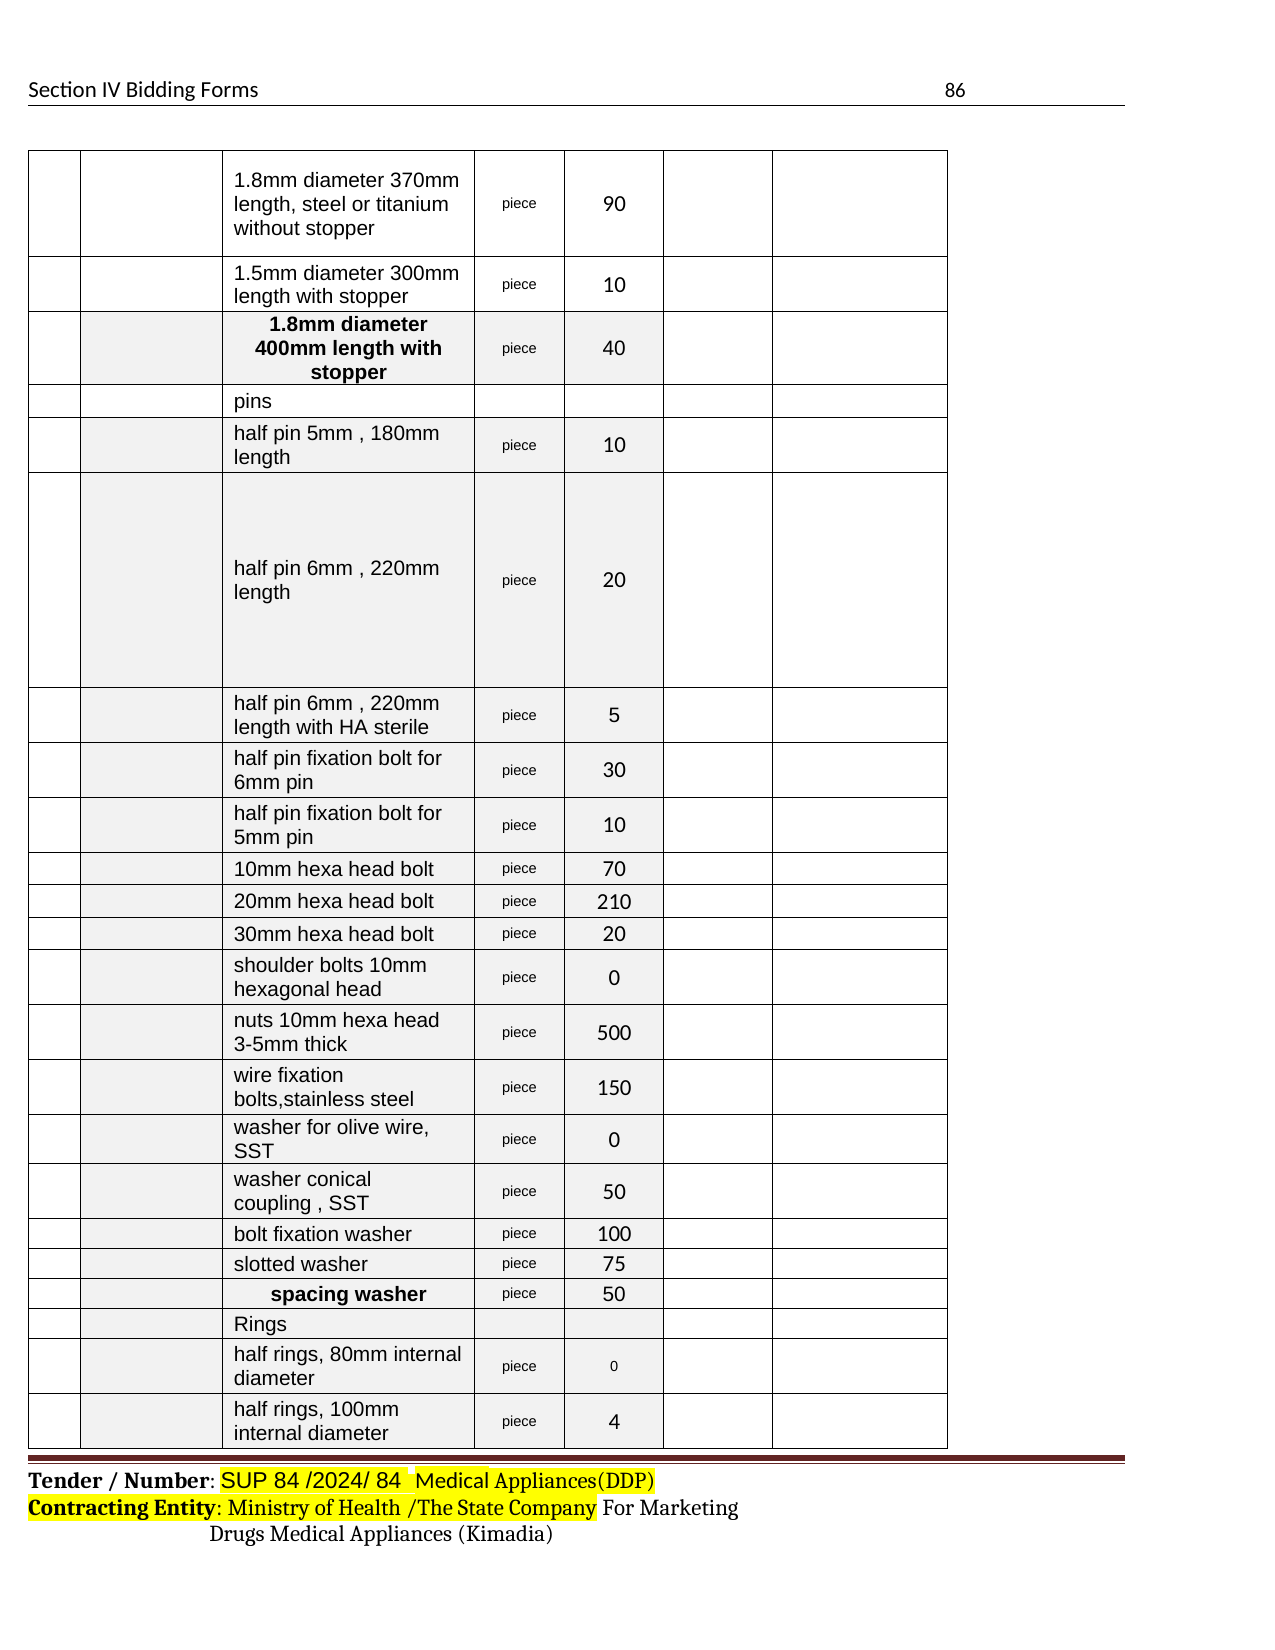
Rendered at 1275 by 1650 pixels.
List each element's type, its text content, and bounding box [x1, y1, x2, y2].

table_cell [773, 385, 947, 417]
table_cell half pin fixation bolt for 5mm pin [223, 798, 474, 852]
table_cell 20 [565, 918, 663, 949]
table_cell [29, 950, 80, 1004]
table_cell [773, 1279, 947, 1308]
table_cell 500 [565, 1005, 663, 1059]
table_cell [81, 918, 222, 949]
table_cell [664, 1339, 772, 1393]
table_cell [29, 688, 80, 742]
table_cell piece [475, 312, 564, 384]
table_cell [29, 885, 80, 917]
table_cell 10 [565, 418, 663, 472]
table_cell [773, 1339, 947, 1393]
table_cell [81, 1279, 222, 1308]
table_cell [664, 950, 772, 1004]
table_cell [81, 885, 222, 917]
table_cell [81, 1115, 222, 1163]
table_cell 40 [565, 312, 663, 384]
table_cell piece [475, 1249, 564, 1278]
table_cell [81, 1249, 222, 1278]
table_cell [29, 473, 80, 687]
table_cell [773, 151, 947, 256]
table_cell piece [475, 418, 564, 472]
table_cell [29, 1309, 80, 1338]
table_cell 1.8mm diameter 370mm length, steel or titanium without stopper [223, 151, 474, 256]
table_cell [565, 385, 663, 417]
table_cell slotted washer [223, 1249, 474, 1278]
table_cell [773, 473, 947, 687]
table_cell [29, 853, 80, 884]
table_cell wire fixation bolts,stainless steel [223, 1060, 474, 1114]
table_cell [81, 688, 222, 742]
table_cell 70 [565, 853, 663, 884]
table_cell [81, 418, 222, 472]
table_cell 100 [565, 1219, 663, 1248]
table_cell [773, 798, 947, 852]
table_cell 5 [565, 688, 663, 742]
table_cell [664, 1394, 772, 1448]
table_cell 150 [565, 1060, 663, 1114]
table_cell pins [223, 385, 474, 417]
table_cell piece [475, 1164, 564, 1218]
table_cell [773, 853, 947, 884]
table_cell [664, 385, 772, 417]
table_cell [81, 1060, 222, 1114]
table_cell [664, 151, 772, 256]
table_cell 0 [565, 1339, 663, 1393]
table_cell 20 [565, 473, 663, 687]
table_cell [664, 885, 772, 917]
table_cell 10 [565, 257, 663, 311]
table_cell piece [475, 257, 564, 311]
table_cell 1.5mm diameter 300mm length with stopper [223, 257, 474, 311]
table_cell [664, 743, 772, 797]
table_cell 0 [565, 1115, 663, 1163]
table_cell [664, 1219, 772, 1248]
table_cell 4 [565, 1394, 663, 1448]
table_cell 210 [565, 885, 663, 917]
table_cell [773, 885, 947, 917]
table_cell [29, 257, 80, 311]
table_cell [773, 312, 947, 384]
table_cell [81, 853, 222, 884]
table_cell [664, 418, 772, 472]
table_cell bolt fixation washer [223, 1219, 474, 1248]
table_cell [773, 1164, 947, 1218]
table_cell [81, 1339, 222, 1393]
table_cell half rings, 80mm internal diameter [223, 1339, 474, 1393]
table_cell [773, 1005, 947, 1059]
table_cell spacing washer [223, 1279, 474, 1308]
table_cell [29, 1279, 80, 1308]
table_cell 20mm hexa head bolt [223, 885, 474, 917]
table_cell [664, 473, 772, 687]
table_cell [664, 918, 772, 949]
table_cell piece [475, 1115, 564, 1163]
table_cell [81, 798, 222, 852]
table_cell 1.8mm diameter 400mm length with stopper [223, 312, 474, 384]
table_cell [773, 950, 947, 1004]
table_cell piece [475, 1394, 564, 1448]
table_cell [664, 853, 772, 884]
table_cell [29, 918, 80, 949]
table_cell [664, 312, 772, 384]
table_cell [81, 1005, 222, 1059]
table_cell [29, 798, 80, 852]
table_cell 0 [565, 950, 663, 1004]
table_cell 10 [565, 798, 663, 852]
table_cell [29, 1115, 80, 1163]
table_cell [664, 1164, 772, 1218]
table_cell piece [475, 688, 564, 742]
table_cell piece [475, 1005, 564, 1059]
table_cell [29, 385, 80, 417]
table_cell half pin 6mm , 220mm length [223, 473, 474, 687]
table_cell [29, 1164, 80, 1218]
table_cell [81, 473, 222, 687]
table_cell [773, 688, 947, 742]
table_cell [475, 385, 564, 417]
table_cell [773, 418, 947, 472]
table_cell [81, 1219, 222, 1248]
table_cell Rings [223, 1309, 474, 1338]
table_cell piece [475, 798, 564, 852]
table_cell [29, 418, 80, 472]
table_cell [29, 1060, 80, 1114]
table_cell [773, 918, 947, 949]
table_cell half rings, 100mm internal diameter [223, 1394, 474, 1448]
table_cell 50 [565, 1164, 663, 1218]
table_cell piece [475, 1060, 564, 1114]
table_cell 30mm hexa head bolt [223, 918, 474, 949]
table_cell washer for olive wire, SST [223, 1115, 474, 1163]
table_cell [664, 1060, 772, 1114]
table_cell [773, 1060, 947, 1114]
table_cell [664, 1249, 772, 1278]
table_cell [29, 151, 80, 256]
table_cell [81, 1394, 222, 1448]
table_cell shoulder bolts 10mm hexagonal head [223, 950, 474, 1004]
table_cell piece [475, 473, 564, 687]
table_cell [773, 1249, 947, 1278]
table_cell [29, 1219, 80, 1248]
table_cell [475, 1309, 564, 1338]
table_cell piece [475, 151, 564, 256]
table_cell half pin 6mm , 220mm length with HA sterile [223, 688, 474, 742]
table_cell piece [475, 743, 564, 797]
table_cell [81, 950, 222, 1004]
table_cell [81, 257, 222, 311]
table_cell [664, 257, 772, 311]
table_cell [29, 312, 80, 384]
table_cell piece [475, 1339, 564, 1393]
table_cell [29, 1339, 80, 1393]
table_cell [29, 1249, 80, 1278]
table_cell [565, 1309, 663, 1338]
table_cell [81, 1309, 222, 1338]
table_cell [29, 1394, 80, 1448]
table_cell 90 [565, 151, 663, 256]
table_cell 10mm hexa head bolt [223, 853, 474, 884]
table_cell [773, 1219, 947, 1248]
table_cell [664, 798, 772, 852]
table_cell 30 [565, 743, 663, 797]
table_cell [29, 1005, 80, 1059]
table_cell [664, 1309, 772, 1338]
table_cell half pin fixation bolt for 6mm pin [223, 743, 474, 797]
table_cell 75 [565, 1249, 663, 1278]
table_cell piece [475, 1279, 564, 1308]
table_cell [81, 151, 222, 256]
table_cell half pin 5mm , 180mm length [223, 418, 474, 472]
table_cell piece [475, 885, 564, 917]
table_cell washer conical coupling , SST [223, 1164, 474, 1218]
table_cell piece [475, 853, 564, 884]
table_cell [773, 1115, 947, 1163]
table_cell [664, 1115, 772, 1163]
table_cell [773, 743, 947, 797]
table_cell [81, 743, 222, 797]
table_cell piece [475, 950, 564, 1004]
table_cell [81, 1164, 222, 1218]
table_cell [773, 1309, 947, 1338]
table_cell [81, 385, 222, 417]
table_cell nuts 10mm hexa head 3-5mm thick [223, 1005, 474, 1059]
table_cell [29, 743, 80, 797]
table_cell [81, 312, 222, 384]
table_cell [773, 1394, 947, 1448]
table_cell [664, 688, 772, 742]
table_cell 50 [565, 1279, 663, 1308]
table_cell [773, 257, 947, 311]
table_cell [664, 1279, 772, 1308]
table_cell piece [475, 918, 564, 949]
table_cell [664, 1005, 772, 1059]
table_cell piece [475, 1219, 564, 1248]
